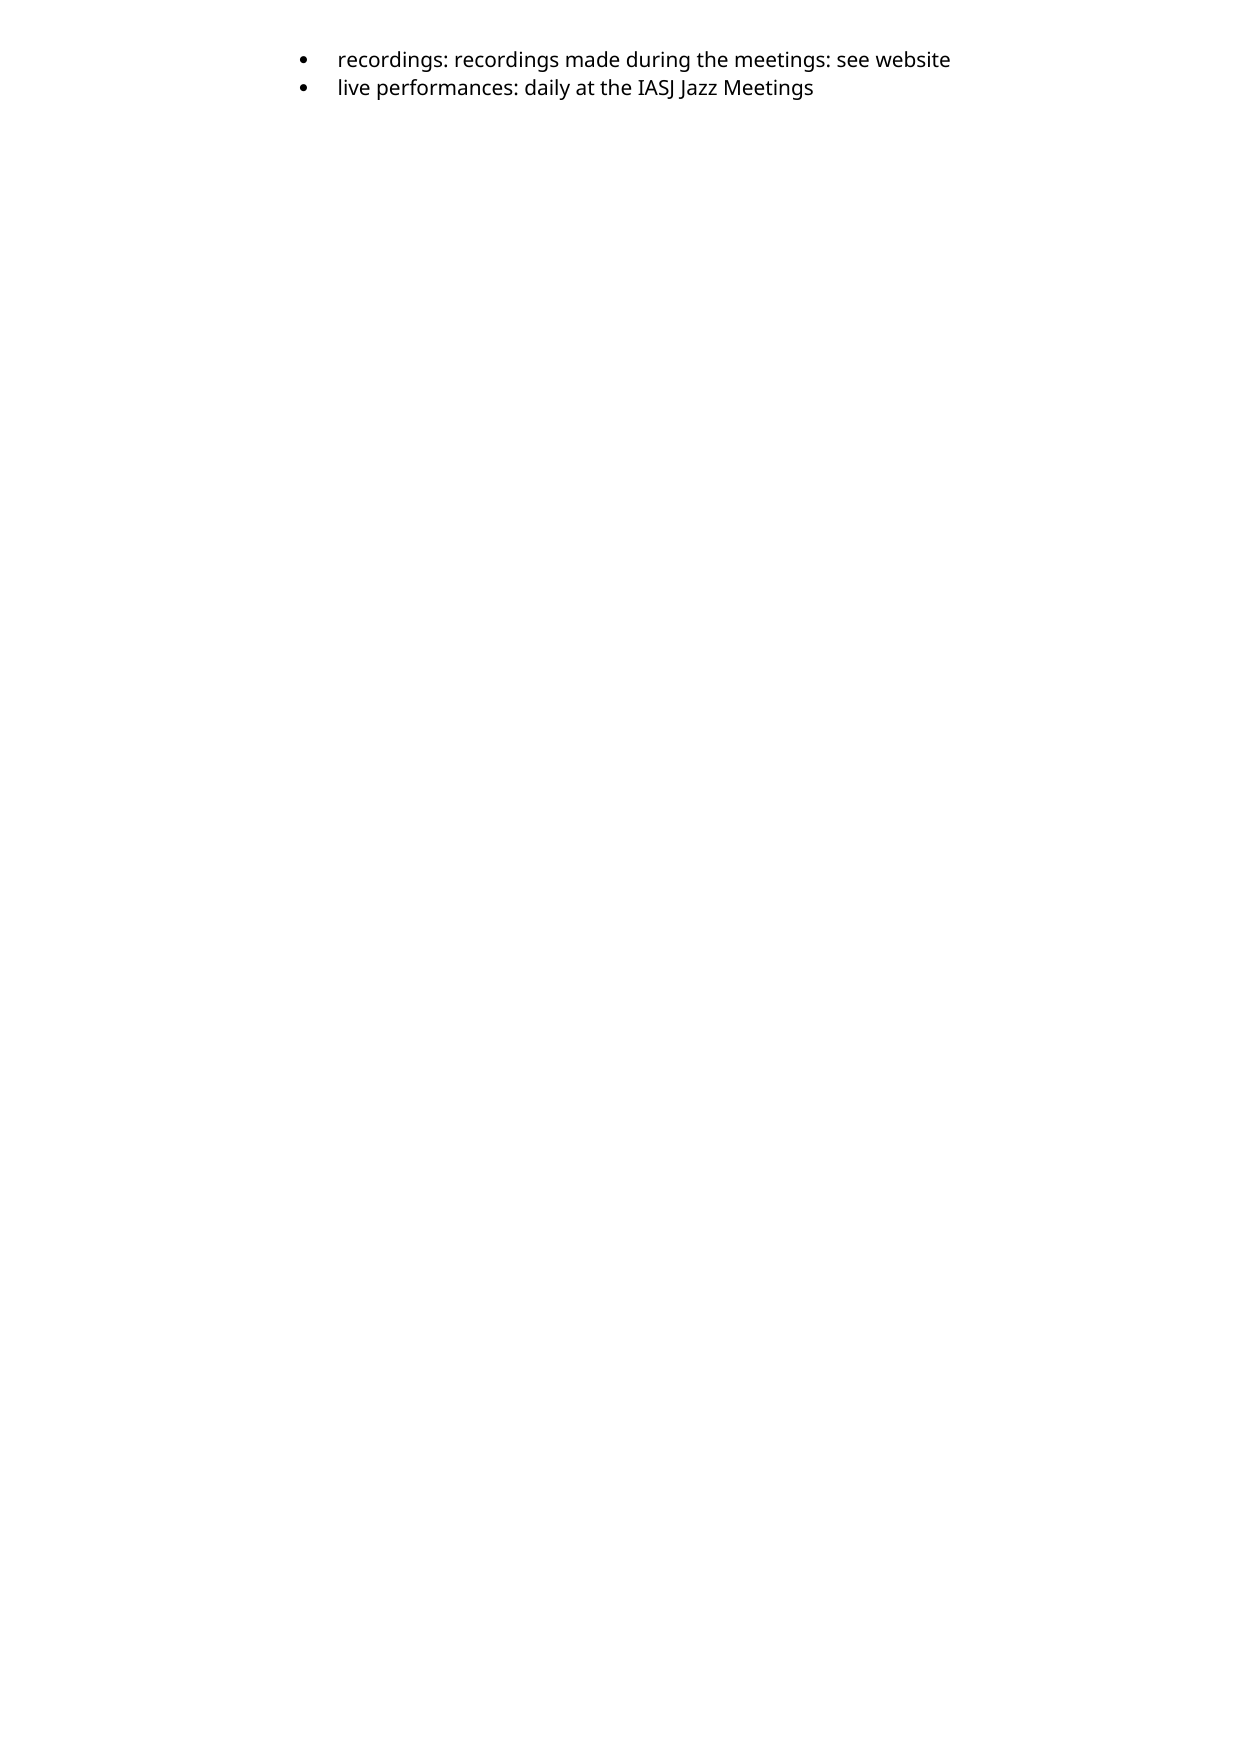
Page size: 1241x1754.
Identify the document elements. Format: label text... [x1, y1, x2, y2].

list live performances: daily at the IASJ Jazz Meetings [300, 73, 1090, 102]
list recordings: recordings made during the meetings: see website [300, 45, 1090, 73]
